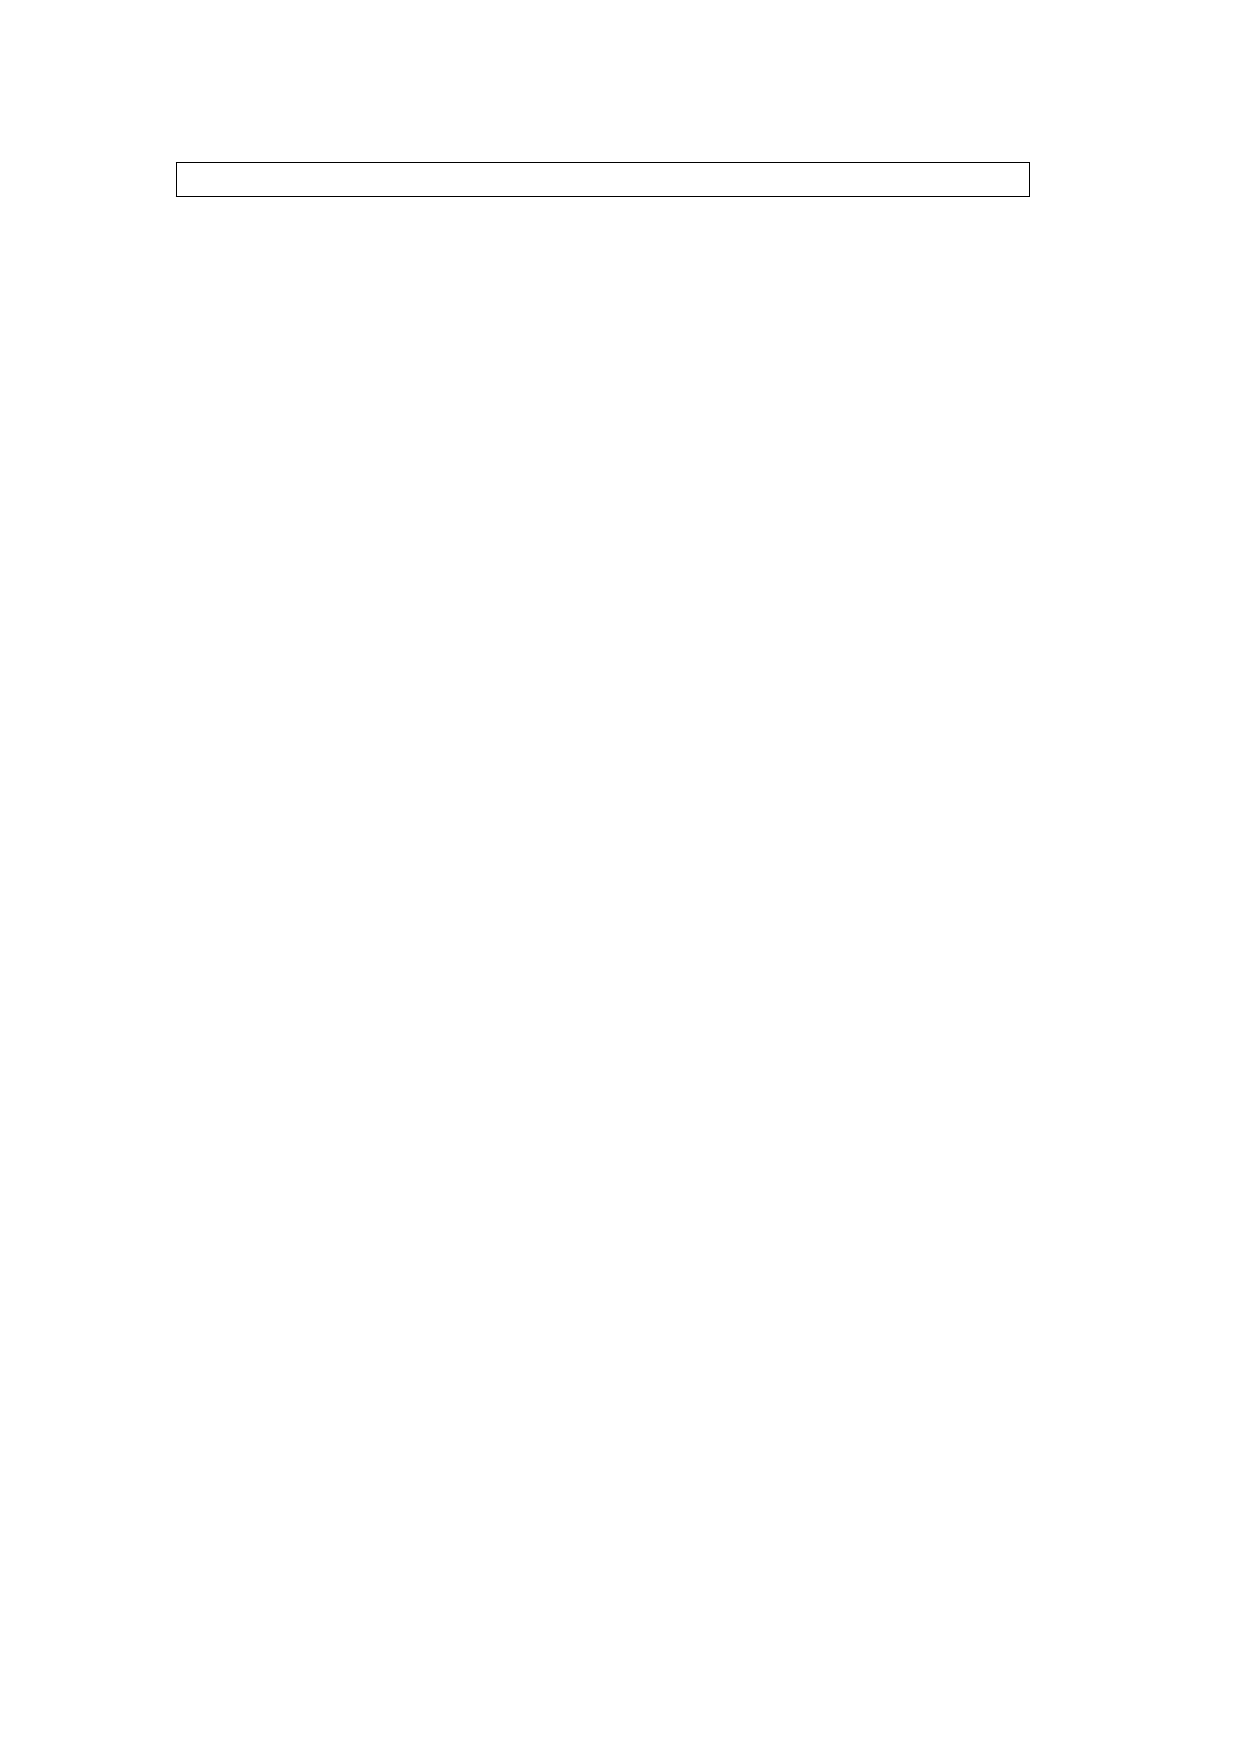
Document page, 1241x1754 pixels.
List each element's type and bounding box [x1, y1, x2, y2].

table_cell [177, 163, 1029, 196]
